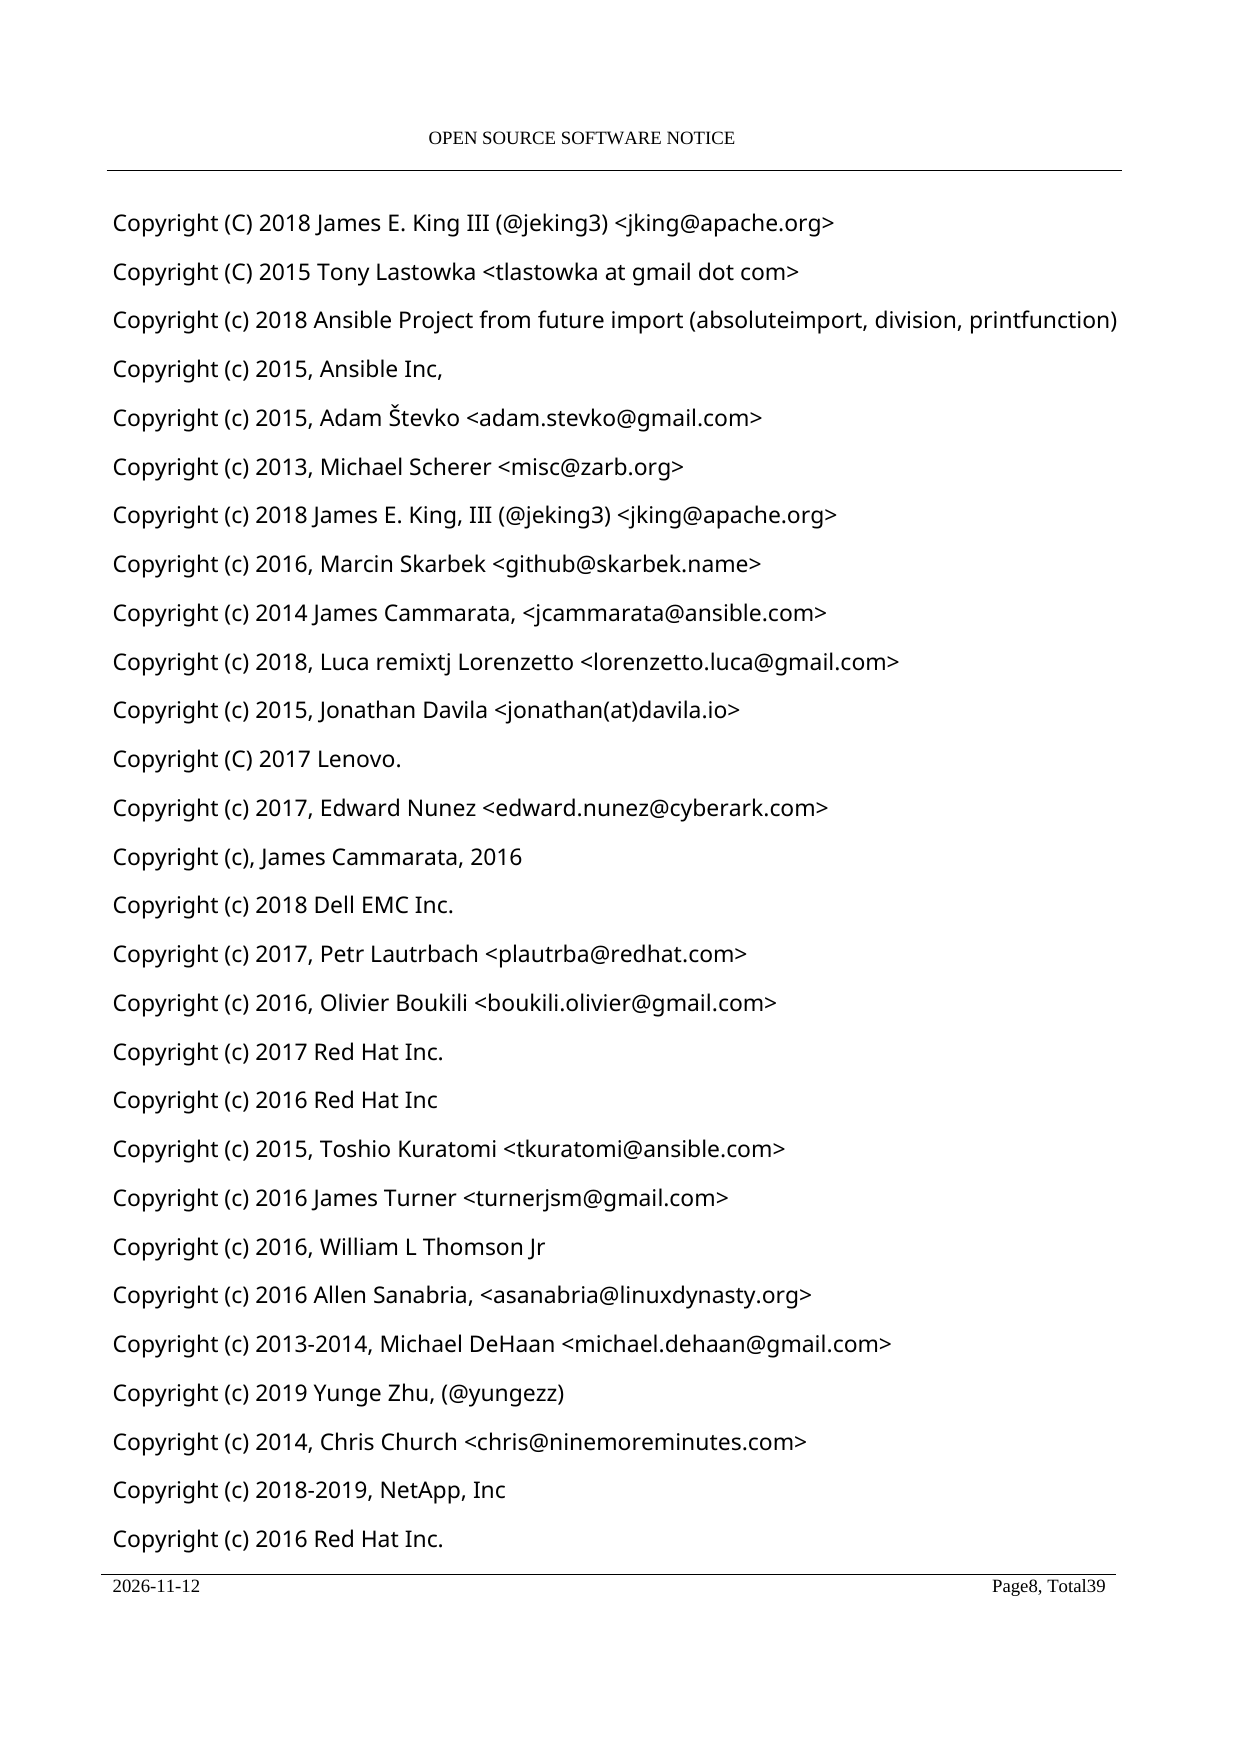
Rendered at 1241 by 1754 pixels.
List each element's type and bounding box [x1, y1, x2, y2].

text [112, 206, 1128, 1555]
